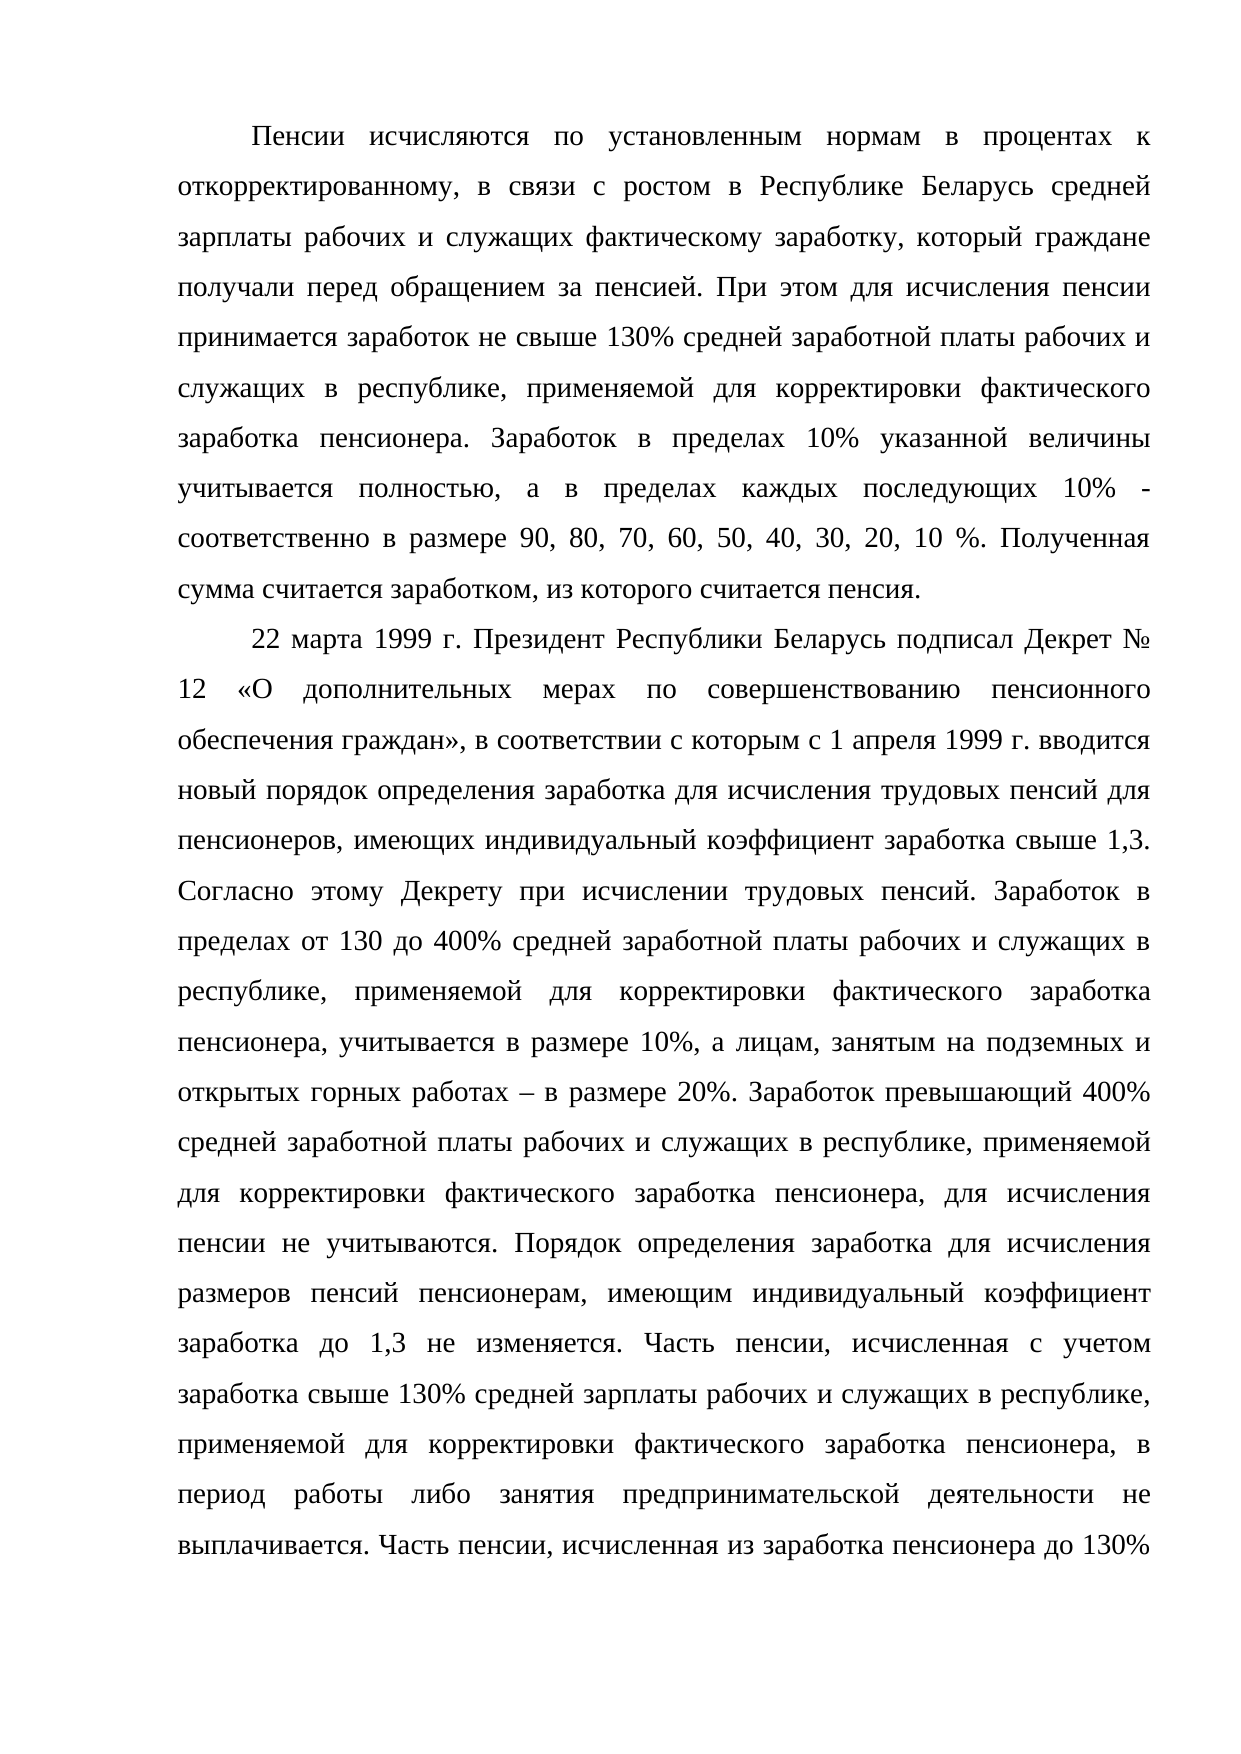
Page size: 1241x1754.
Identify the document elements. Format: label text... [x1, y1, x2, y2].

text Пенсии исчисляются по установленным нормам в процентах к откорректированному, в связи с ростом в Республике Беларусь средней зарплаты рабочих и служащих фактическому заработку, который граждане получали перед обращением за пенсией. При этом для исчисления пенсии принимается заработок не свыше 130% средней заработной платы рабочих и служащих в республике, применяемой для корректировки фактического заработка пенсионера. Заработок в пределах 10% указанной величины учитывается полностью, а в пределах каждых последующих 10% - соответственно в размере 90, 80, 70, 60, 50, 40, 30, 20, 10 %. Полученная сумма считается заработком, из которого считается пенсия. [177, 118, 1152, 604]
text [177, 621, 1152, 1560]
